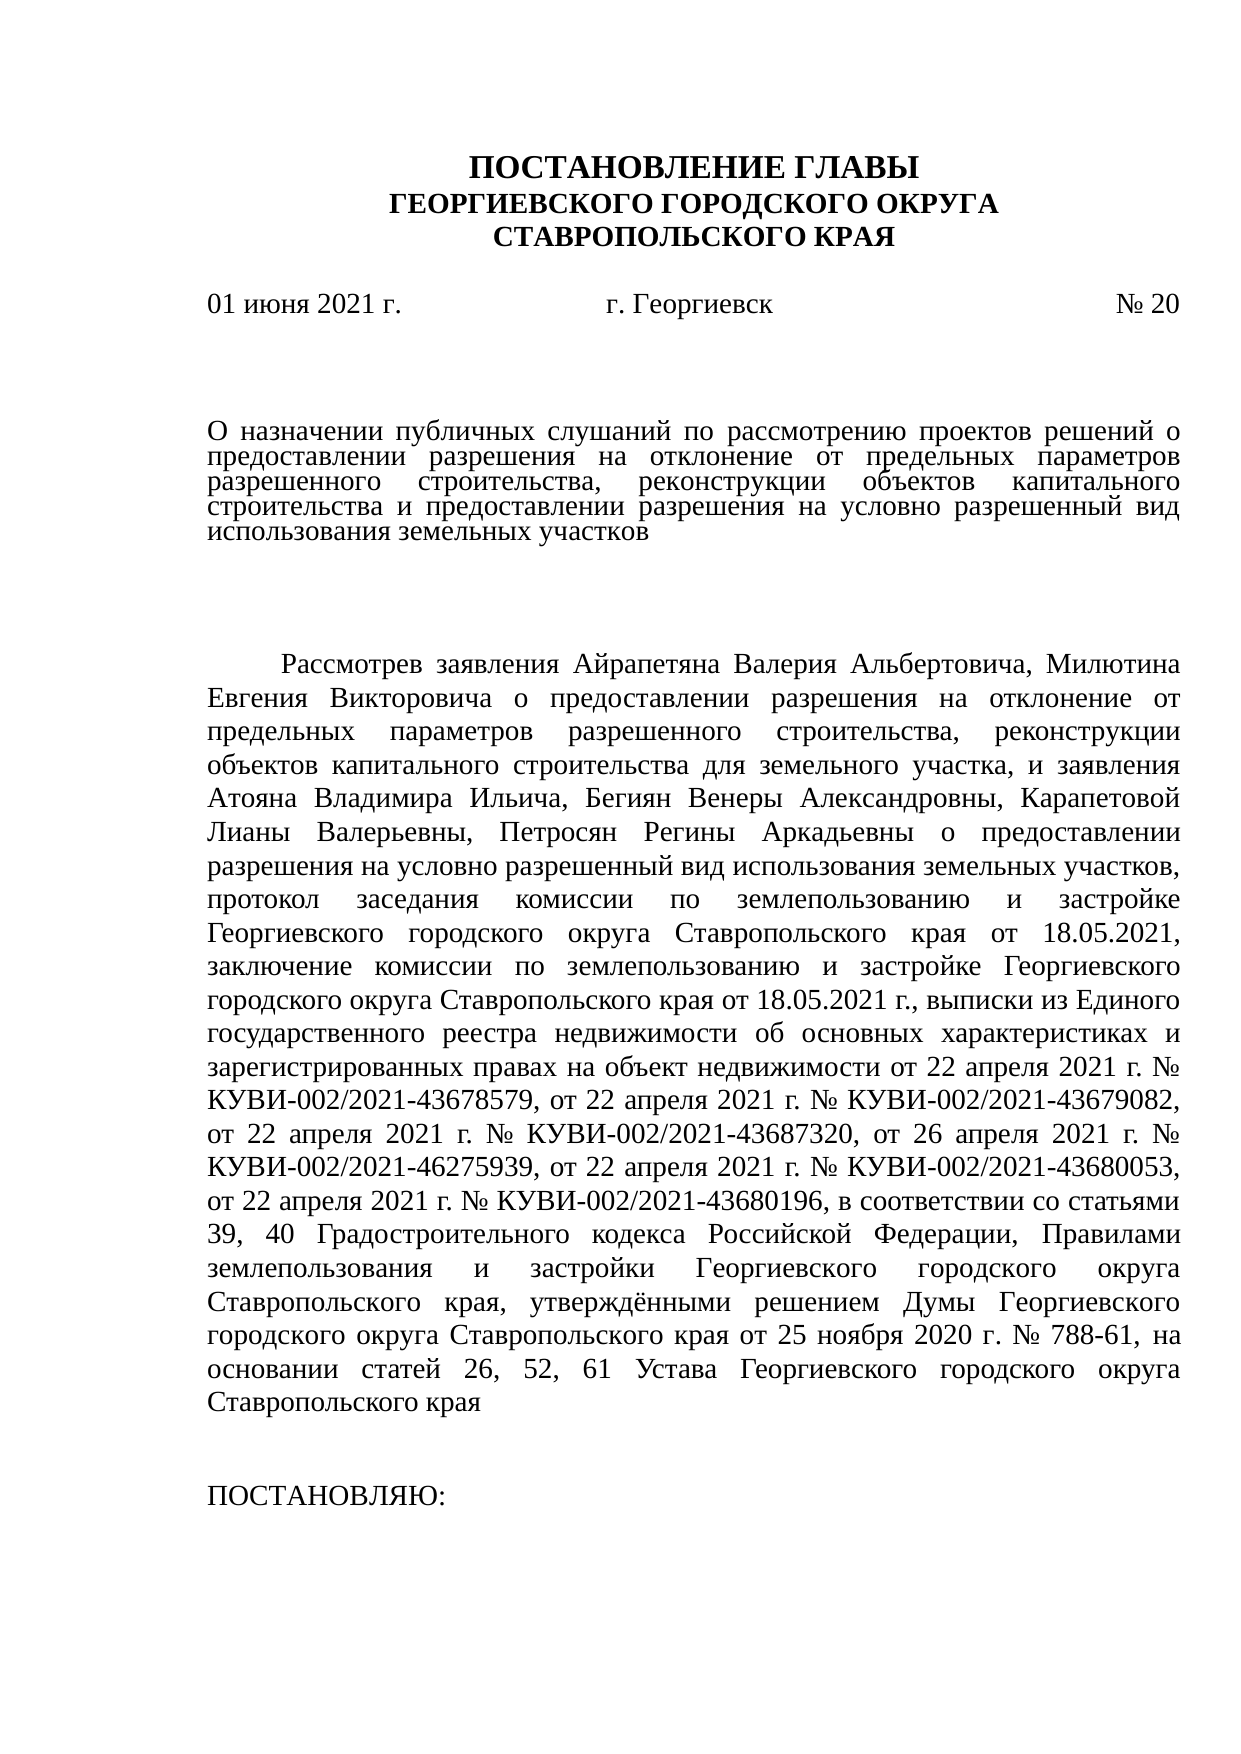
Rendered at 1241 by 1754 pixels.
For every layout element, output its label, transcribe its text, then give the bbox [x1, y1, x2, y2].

text ГЕОРГИЕВСКОГО ГОРОДСКОГО ОКРУГА [207, 186, 1181, 219]
text ПОСТАНОВЛЕНИЕ ГЛАВЫ [207, 148, 1181, 186]
text Рассмотрев заявления Айрапетяна Валерия Альбертовича, Милютина Евгения Викторовича о предоставлении разрешения на отклонение от предельных параметров разрешенного строительства, реконструкции объектов капитального строительства для земельного участка, и заявления Атояна Владимира Ильича, Бегиян Венеры Александровны, Карапетовой Лианы Валерьевны, Петросян Регины Аркадьевны о предоставлении разрешения на условно разрешенный вид использования земельных участков, протокол заседания комиссии по землепользованию и застройке Георгиевского городского округа Ставропольского края от 18.05.2021, заключение комиссии по землепользованию и застройке Георгиевского городского округа Ставропольского края от 18.05.2021 г., выписки из Единого государственного реестра недвижимости об основных характеристиках и зарегистрированных правах на объект недвижимости от 22 апреля 2021 г. № КУВИ-002/2021-43678579, от 22 апреля 2021 г. № КУВИ-002/2021-43679082, от 22 апреля 2021 г. № КУВИ-002/2021-43687320, от 26 апреля 2021 г. № КУВИ-002/2021-46275939, от 22 апреля 2021 г. № КУВИ-002/2021-43680053, от 22 апреля 2021 г. № КУВИ-002/2021-43680196, в соответствии со статьями 39, 40 Градостроительного кодекса Российской Федерации, Правилами землепользования и застройки Георгиевского городского округа Ставропольского края, утверждёнными решением Думы Георгиевского городского округа Ставропольского края от 25 ноября 2020 г. № 788-61, на основании статей 26, 52, 61 Устава Георгиевского городского округа Ставропольского края [207, 646, 1181, 1418]
text ПОСТАНОВЛЯЮ: [207, 1485, 1181, 1510]
text О назначении публичных слушаний по рассмотрению проектов решений о предоставлении разрешения на отклонение от предельных параметров разрешенного строительства, реконструкции объектов капитального строительства и предоставлении разрешения на условно разрешенный вид использования земельных участков [207, 421, 1181, 546]
text 01 июня 2021 г. г. Георгиевск № 20 [207, 287, 1181, 320]
text СТАВРОПОЛЬСКОГО КРАЯ [207, 219, 1181, 253]
